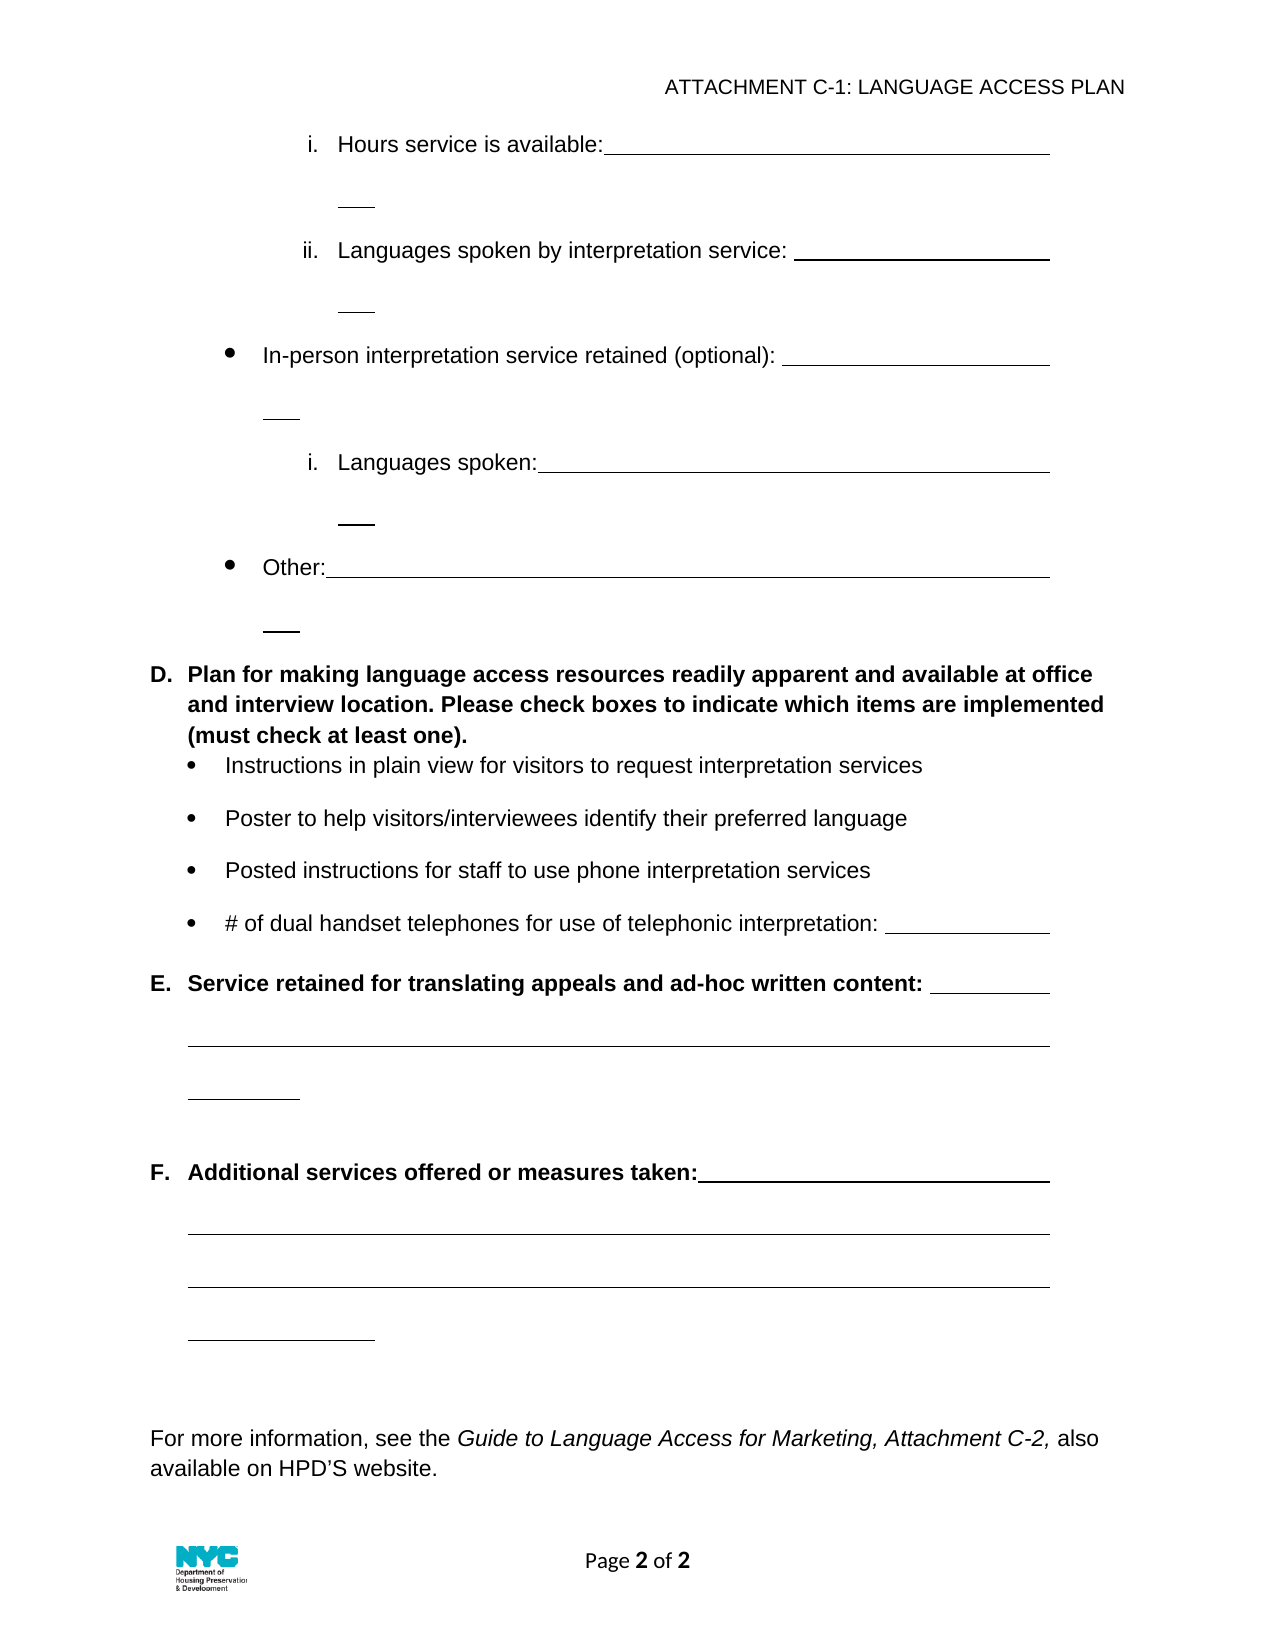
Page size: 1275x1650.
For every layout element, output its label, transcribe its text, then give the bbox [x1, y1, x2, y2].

text For more information, see the Guide to Language Access for Marketing, Attachment C-2, also available on HPD’S website. [150, 1425, 1125, 1481]
list Service retained for translating appeals and ad-hoc written content: [150, 970, 1125, 1102]
list Poster to help visitors/interviewees identify their preferred language [187, 804, 1125, 831]
list Additional services offered or measures taken: [150, 1159, 1125, 1343]
list In-person interpretation service retained (optional): [225, 342, 1125, 423]
list Languages spoken: [319, 449, 1125, 528]
list Instructions in plain view for visitors to request interpretation services [187, 752, 1125, 778]
list # of dual handset telephones for use of telephonic interpretation: [187, 910, 1125, 936]
list Languages spoken by interpretation service: [319, 237, 1125, 316]
picture [175, 1546, 247, 1590]
list Other: [225, 554, 1125, 635]
list Plan for making language access resources readily apparent and available at office and interview location. Please check boxes to indicate which items are implemented (must check at least one). [150, 661, 1125, 748]
list Posted instructions for staff to use phone interpretation services [187, 857, 1125, 884]
list Hours service is available: [319, 131, 1125, 210]
